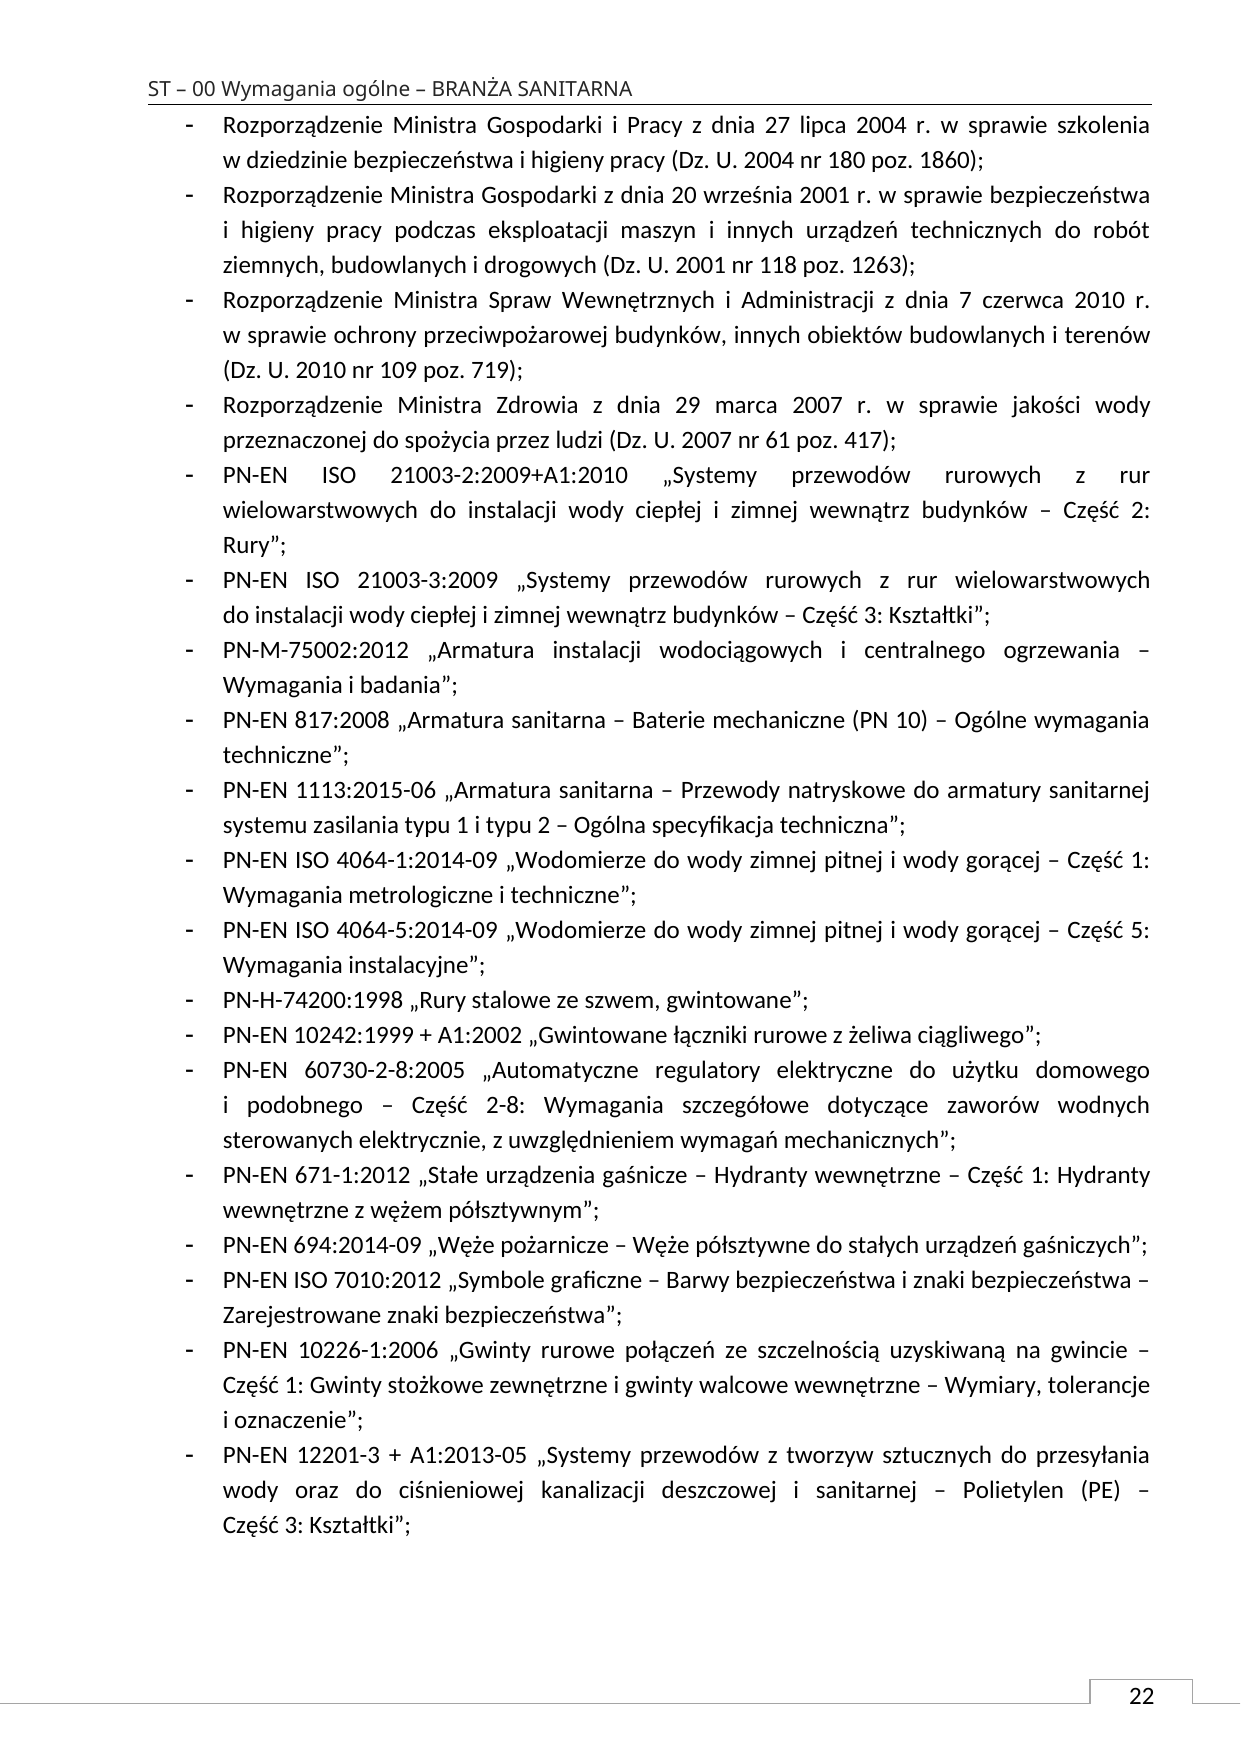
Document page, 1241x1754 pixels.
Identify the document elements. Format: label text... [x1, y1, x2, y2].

list PN-EN 671-1:2012 „Stałe urządzenia gaśnicze – Hydranty wewnętrzne – Część 1: Hydranty wewnętrzne z wężem półsztywnym”; [185, 1160, 1152, 1225]
list PN-EN 12201-3 + A1:2013-05 „Systemy przewodów z tworzyw sztucznych do przesyłania wody oraz do ciśnieniowej kanalizacji deszczowej i sanitarnej – Polietylen (PE) – Część 3: Kształtki”; [185, 1440, 1152, 1540]
list PN-EN ISO 21003-3:2009 „Systemy przewodów rurowych z rur wielowarstwowych do instalacji wody ciepłej i zimnej wewnątrz budynków – Część 3: Kształtki”; [185, 565, 1152, 630]
list PN-EN 10226-1:2006 „Gwinty rurowe połączeń ze szczelnością uzyskiwaną na gwincie – Część 1: Gwinty stożkowe zewnętrzne i gwinty walcowe wewnętrzne – Wymiary, tolerancje i oznaczenie”; [185, 1335, 1152, 1435]
list PN-EN ISO 4064-5:2014-09 „Wodomierze do wody zimnej pitnej i wody gorącej – Część 5: Wymagania instalacyjne”; [185, 915, 1152, 980]
list Rozporządzenie Ministra Gospodarki i Pracy z dnia 27 lipca 2004 r. w sprawie szkolenia w dziedzinie bezpieczeństwa i higieny pracy (Dz. U. 2004 nr 180 poz. 1860); [185, 110, 1152, 175]
list Rozporządzenie Ministra Zdrowia z dnia 29 marca 2007 r. w sprawie jakości wody przeznaczonej do spożycia przez ludzi (Dz. U. 2007 nr 61 poz. 417); [185, 390, 1152, 455]
list PN-EN 817:2008 „Armatura sanitarna – Baterie mechaniczne (PN 10) – Ogólne wymagania techniczne”; [185, 705, 1152, 770]
list Rozporządzenie Ministra Spraw Wewnętrznych i Administracji z dnia 7 czerwca 2010 r. w sprawie ochrony przeciwpożarowej budynków, innych obiektów budowlanych i terenów (Dz. U. 2010 nr 109 poz. 719); [185, 285, 1152, 385]
list Rozporządzenie Ministra Gospodarki z dnia 20 września 2001 r. w sprawie bezpieczeństwa i higieny pracy podczas eksploatacji maszyn i innych urządzeń technicznych do robót ziemnych, budowlanych i drogowych (Dz. U. 2001 nr 118 poz. 1263); [185, 180, 1152, 280]
list PN-EN ISO 21003-2:2009+A1:2010 „Systemy przewodów rurowych z rur wielowarstwowych do instalacji wody ciepłej i zimnej wewnątrz budynków – Część 2: Rury”; [185, 460, 1152, 560]
list PN-EN 60730-2-8:2005 „Automatyczne regulatory elektryczne do użytku domowego i podobnego – Część 2-8: Wymagania szczegółowe dotyczące zaworów wodnych sterowanych elektrycznie, z uwzględnieniem wymagań mechanicznych”; [185, 1055, 1152, 1155]
list PN-EN ISO 4064-1:2014-09 „Wodomierze do wody zimnej pitnej i wody gorącej – Część 1: Wymagania metrologiczne i techniczne”; [185, 845, 1152, 910]
list PN-EN 1113:2015-06 „Armatura sanitarna – Przewody natryskowe do armatury sanitarnej systemu zasilania typu 1 i typu 2 – Ogólna specyfikacja techniczna”; [185, 775, 1152, 840]
list PN-EN ISO 7010:2012 „Symbole graficzne – Barwy bezpieczeństwa i znaki bezpieczeństwa – Zarejestrowane znaki bezpieczeństwa”; [185, 1265, 1152, 1330]
list PN-M-75002:2012 „Armatura instalacji wodociągowych i centralnego ogrzewania – Wymagania i badania”; [185, 635, 1152, 700]
list PN-H-74200:1998 „Rury stalowe ze szwem, gwintowane”; [185, 985, 1152, 1015]
list PN-EN 694:2014-09 „Węże pożarnicze – Węże półsztywne do stałych urządzeń gaśniczych”; [185, 1230, 1152, 1260]
list PN-EN 10242:1999 + A1:2002 „Gwintowane łączniki rurowe z żeliwa ciągliwego”; [185, 1020, 1152, 1050]
